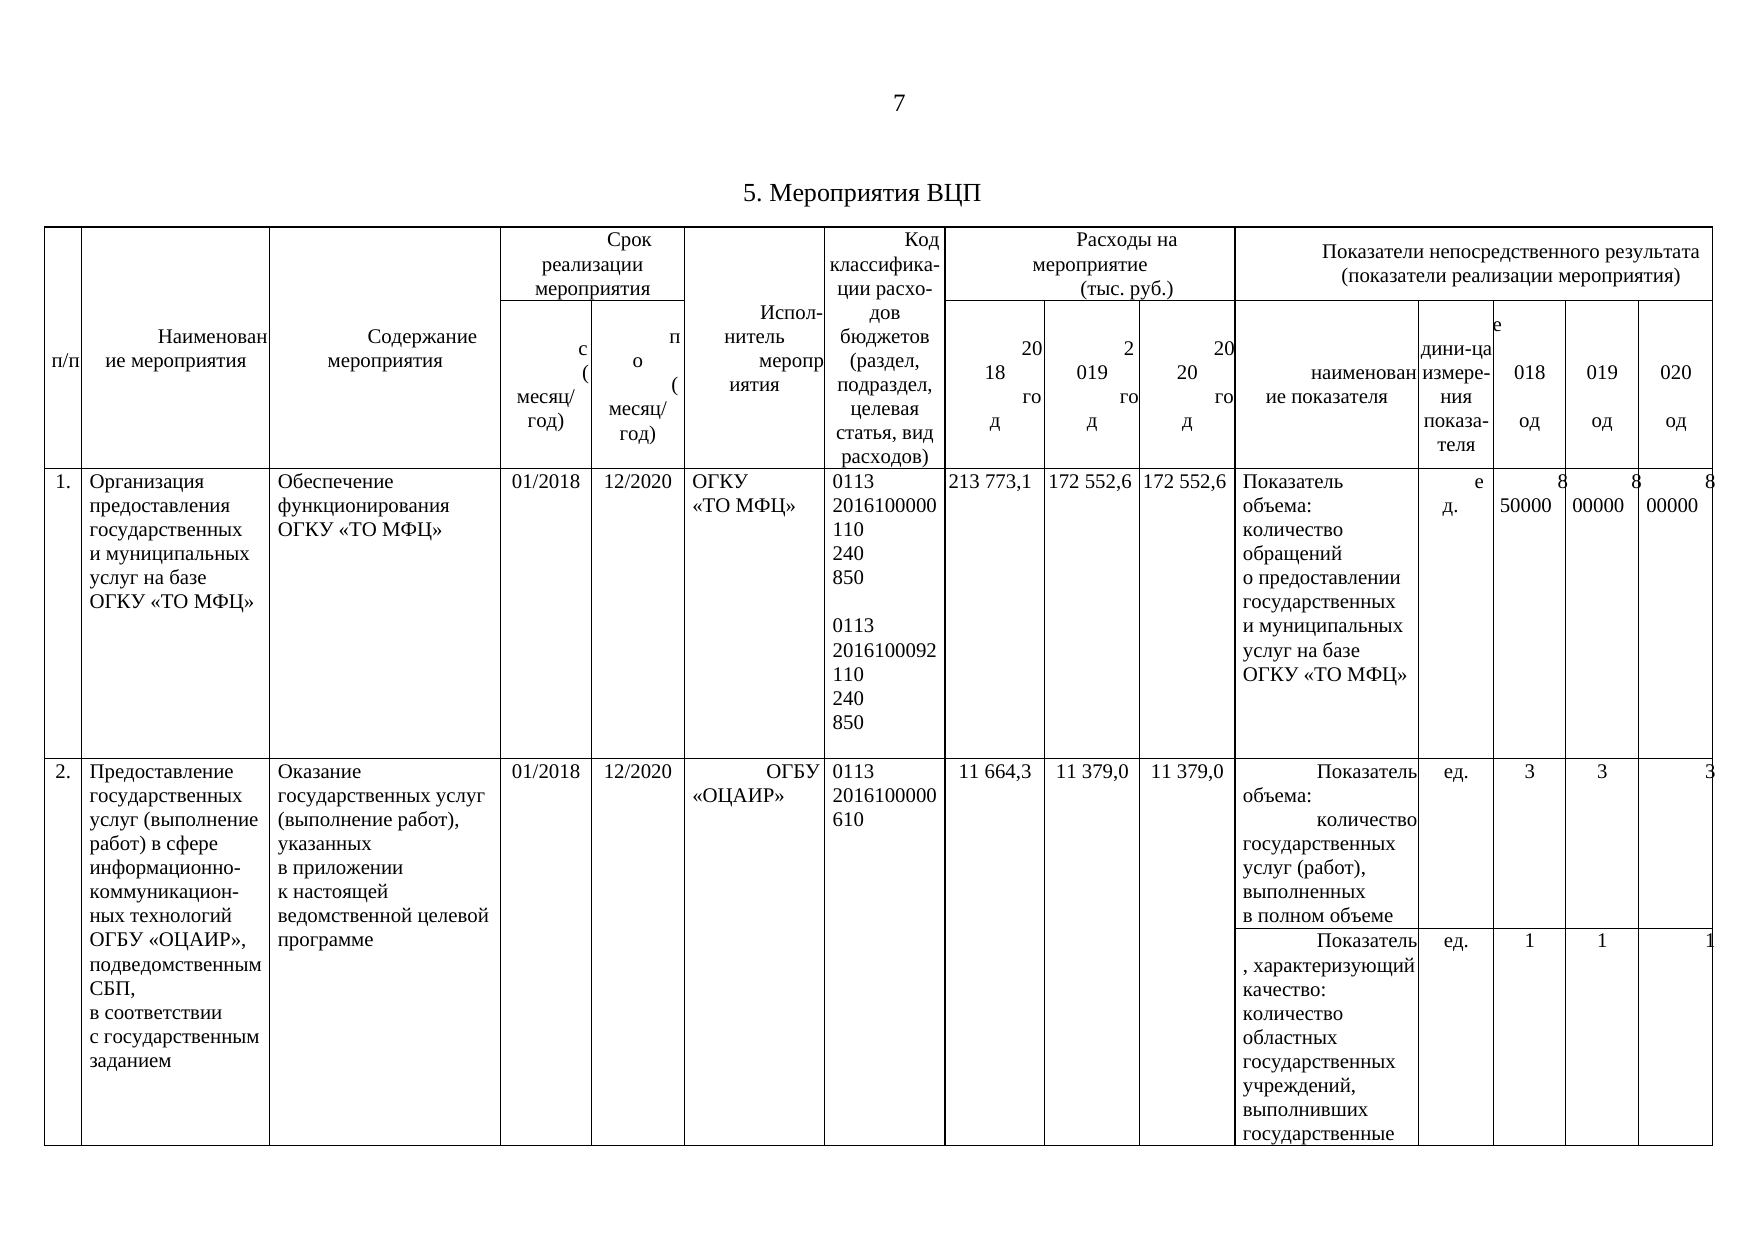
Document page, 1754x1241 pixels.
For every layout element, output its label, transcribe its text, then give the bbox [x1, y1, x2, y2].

table_cell 12/2020 [592, 469, 684, 758]
table_cell 1 [1639, 929, 1712, 1145]
table_header Содержание мероприятия [270, 228, 500, 468]
table_cell 1 [1566, 929, 1638, 1145]
table_cell 11 664,3 [946, 759, 1044, 1145]
table_cell по (месяц/ год) [592, 301, 684, 468]
table_cell 2018 год [946, 301, 1044, 468]
table_cell 1. [45, 469, 81, 758]
table_cell 850000 [1494, 469, 1565, 758]
table_cell 2020 год [1639, 301, 1712, 468]
table_cell 2019 год [1566, 301, 1638, 468]
table_header Расходы на мероприятие (тыс. руб.) [946, 228, 1234, 299]
table_cell Предоставление государственных услуг (выполнение работ) в сфере информационно-коммуникацион- ных технологий ОГБУ «ОЦАИР», подведомственным СБП, в соответствии с государственным заданием [82, 759, 269, 1145]
table_cell Организация предоставления государственных и муниципальных услуг на базе ОГКУ «ТО МФЦ» [82, 469, 269, 758]
table_cell 3 [1566, 759, 1638, 927]
table_cell 01/2018 [501, 469, 591, 758]
table_cell 172 552,6 [1045, 469, 1139, 758]
table_cell 1 [1494, 929, 1565, 1145]
table_cell 3 [1639, 759, 1712, 927]
table_cell 213 773,1 [946, 469, 1044, 758]
table_cell ОГКУ «ТО МФЦ» [685, 469, 824, 758]
table_cell 172 552,6 [1140, 469, 1234, 758]
table_cell 0113 2016100000 610 [825, 759, 944, 1145]
table_header Испол- нитель мероприятия [685, 228, 824, 468]
text 5. Мероприятия ВЦП [118, 177, 1606, 207]
table_cell Показатель объема: количество государственных услуг (работ), выполненных в полном объеме [1236, 759, 1418, 927]
table_cell Показатель объема: количество обращений о предоставлении государственных и муниципальных услуг на базе ОГКУ «ТО МФЦ» [1236, 469, 1418, 758]
table_cell 2020 год [1140, 301, 1234, 468]
table_cell 2. [45, 759, 81, 1145]
table_header № п/п [45, 228, 81, 468]
table_cell 11 379,0 [1140, 759, 1234, 1145]
table_cell ед. [1419, 929, 1493, 1145]
table_cell 12/2020 [592, 759, 684, 1145]
table_header Срок реализации мероприятия [501, 228, 684, 299]
table_cell 01/2018 [501, 759, 591, 1145]
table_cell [1236, 929, 1418, 1145]
table_cell 3 [1494, 759, 1565, 927]
table_header Код классифика-ции расхо-дов бюджетов (раздел, подраздел, целевая статья, вид расходов) [825, 228, 944, 468]
table_header Показатели непосредственного результата (показатели реализации мероприятия) [1236, 228, 1712, 299]
table_cell наименование показателя [1236, 301, 1418, 468]
table_cell едини-ца измере-ния показа-теля [1419, 301, 1493, 468]
table_header Наименование мероприятия [82, 228, 269, 468]
table_cell 2019 год [1045, 301, 1139, 468]
table_cell ед. [1419, 759, 1493, 927]
table_cell 800000 [1566, 469, 1638, 758]
table_cell 0113 2016100000 110 240 850 0113 2016100092 110 240 850 [825, 469, 944, 758]
table_cell ОГБУ «ОЦАИР» [685, 759, 824, 1145]
table_cell Оказание государственных услуг (выполнение работ), указанных в приложении к настоящей ведомственной целевой программе [270, 759, 500, 1145]
table_cell 800000 [1639, 469, 1712, 758]
table_cell ед. [1419, 469, 1493, 758]
table_cell 2018 год [1494, 301, 1565, 468]
table_cell Обеспечение функционирования ОГКУ «ТО МФЦ» [270, 469, 500, 758]
table_cell с (месяц/ год) [501, 301, 591, 468]
table_cell 11 379,0 [1045, 759, 1139, 1145]
